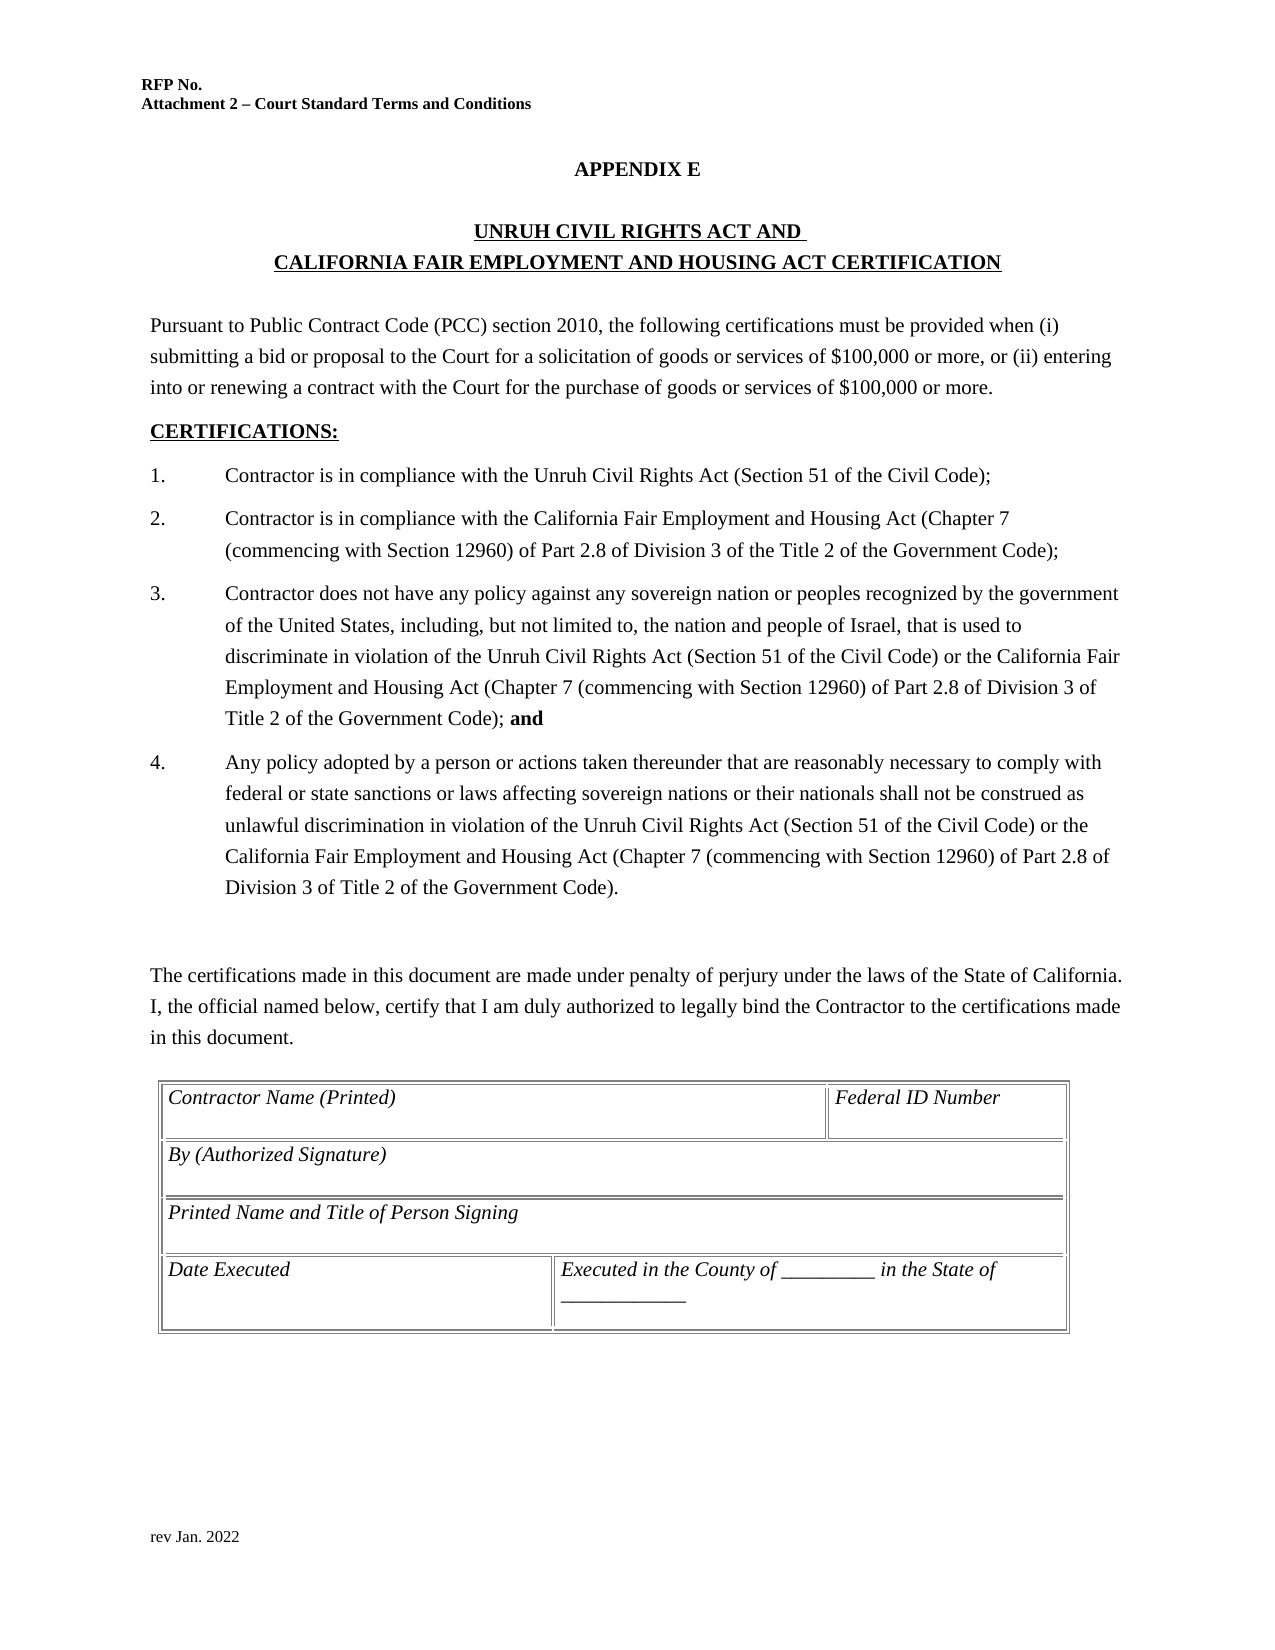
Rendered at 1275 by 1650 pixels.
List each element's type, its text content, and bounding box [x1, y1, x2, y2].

text CERTIFICATIONS: [150, 412, 1125, 443]
text 4. Any policy adopted by a person or actions taken thereunder that are reasonably necessary to comply with federal or state sanctions or laws affecting sovereign nations or their nationals shall not be construed as unlawful discrimination in violation of the Unruh Civil Rights Act (Section 51 of the Civil Code) or the California Fair Employment and Housing Act (Chapter 7 (commencing with Section 12960) of Part 2.8 of Division 3 of Title 2 of the Government Code). [150, 743, 1125, 899]
table_header Federal ID Number [827, 1085, 1066, 1138]
table_cell Printed Name and Title of Person Signing [160, 1195, 1068, 1252]
text The certifications made in this document are made under penalty of perjury under the laws of the State of California. I, the official named below, certify that I am duly authorized to legally bind the Contractor to the certifications made in this document. [150, 955, 1125, 1049]
text CALIFORNIA FAIR EMPLOYMENT AND HOUSING ACT CERTIFICATION [150, 243, 1125, 274]
text 2. Contractor is in compliance with the California Fair Employment and Housing Act (Chapter 7 (commencing with Section 12960) of Part 2.8 of Division 3 of the Title 2 of the Government Code); [150, 499, 1125, 562]
table_cell Date Executed [160, 1253, 553, 1329]
table_cell By (Authorized Signature) [160, 1138, 1068, 1195]
table_cell Executed in the County of _________ in the State of ____________ [553, 1253, 1068, 1329]
table_header Contractor Name (Printed) [160, 1082, 827, 1138]
text UNRUH CIVIL RIGHTS ACT AND [150, 212, 1125, 243]
text 3. Contractor does not have any policy against any sovereign nation or peoples recognized by the government of the United States, including, but not limited to, the nation and people of Israel, that is used to discriminate in violation of the Unruh Civil Rights Act (Section 51 of the Civil Code) or the California Fair Employment and Housing Act (Chapter 7 (commencing with Section 12960) of Part 2.8 of Division 3 of Title 2 of the Government Code); and [150, 574, 1125, 730]
subtitle APPENDIX E [150, 150, 1125, 181]
text Pursuant to Public Contract Code (PCC) section 2010, the following certifications must be provided when (i) submitting a bid or proposal to the Court for a solicitation of goods or services of $100,000 or more, or (ii) entering into or renewing a contract with the Court for the purchase of goods or services of $100,000 or more. [150, 305, 1125, 399]
text 1. Contractor is in compliance with the Unruh Civil Rights Act (Section 51 of the Civil Code); [150, 455, 1125, 487]
